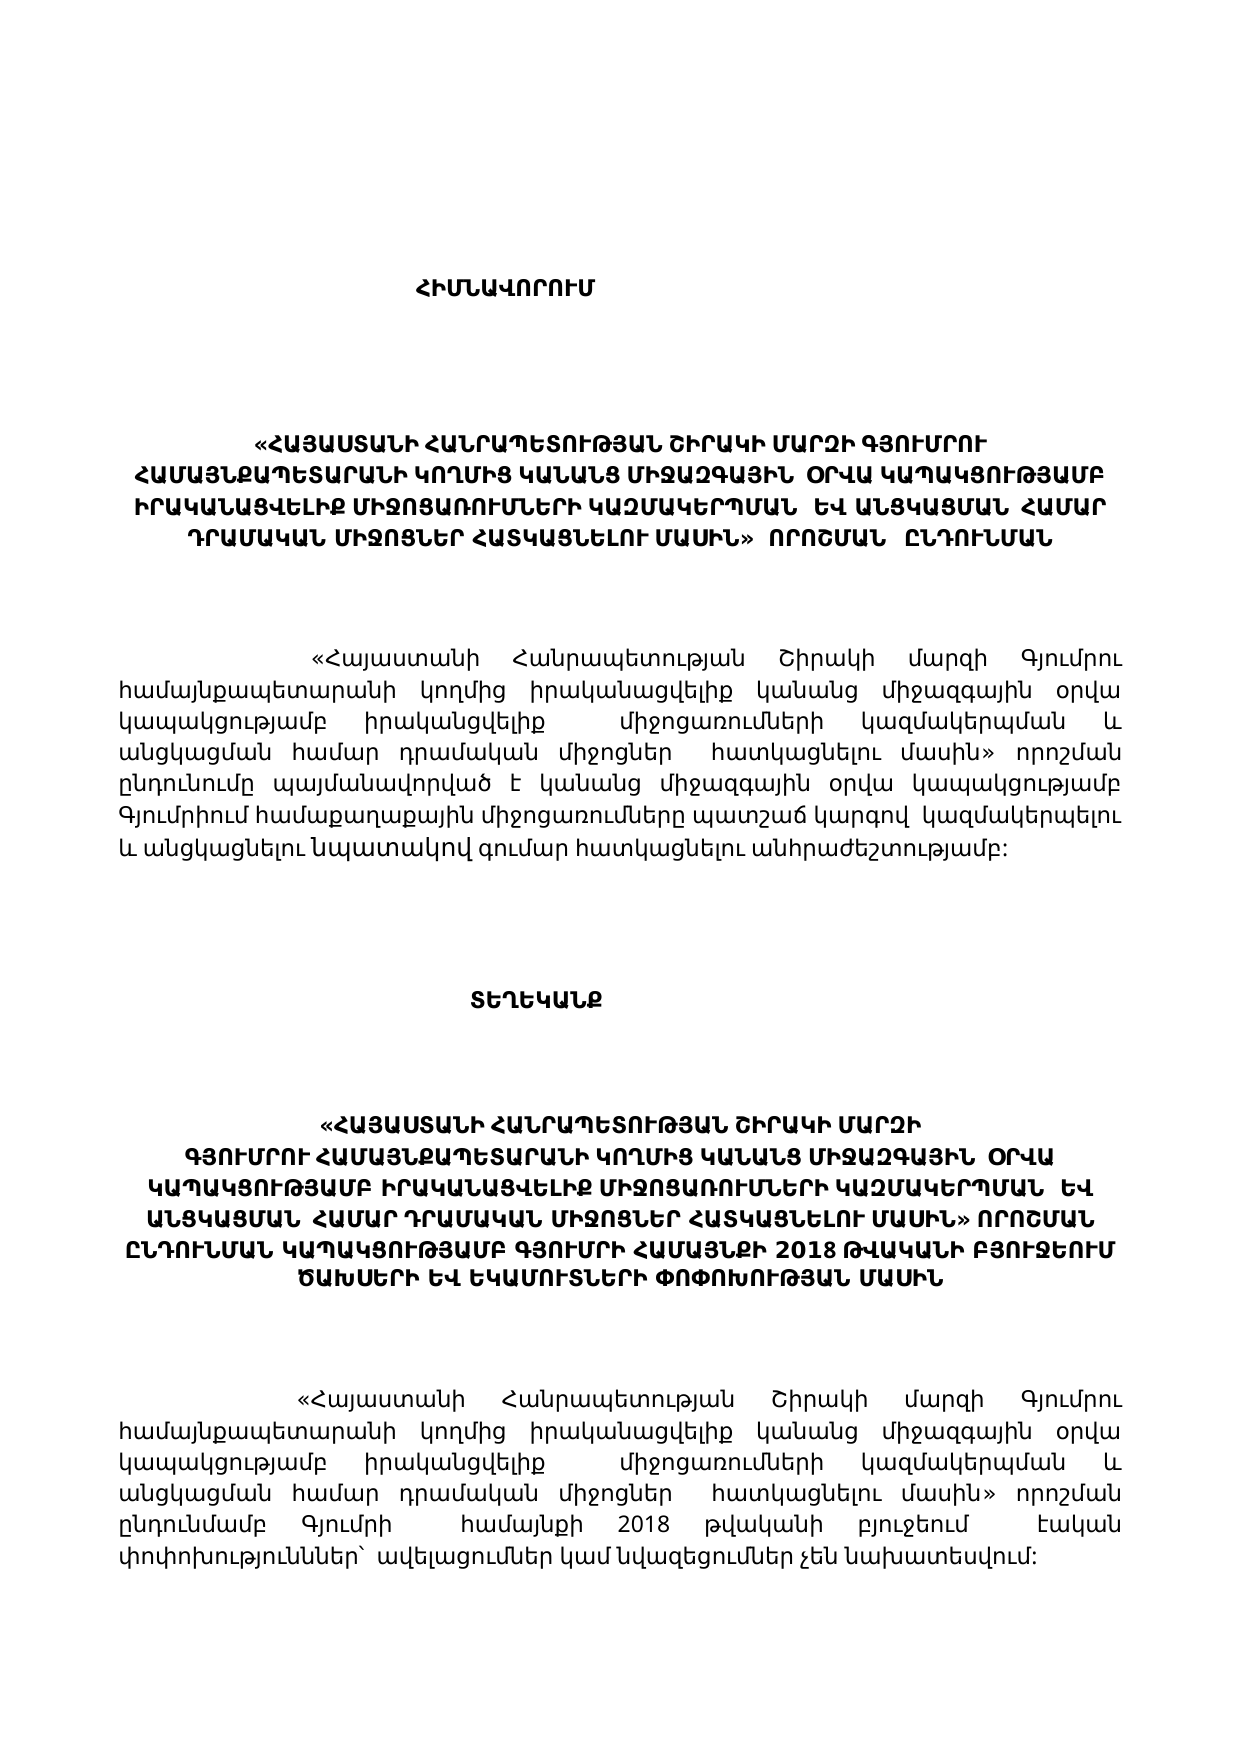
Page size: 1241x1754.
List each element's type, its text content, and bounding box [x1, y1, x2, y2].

text «ՀԱՅԱՍՏԱՆԻ ՀԱՆՐԱՊԵՏՈՒԹՅԱՆ ՇԻՐԱԿԻ ՄԱՐԶԻ [118, 1109, 1122, 1141]
text ՏԵՂԵԿԱՆՔ [118, 984, 1122, 1016]
text ԳՅՈՒՄՐՈՒ ՀԱՄԱՅՆՔԱՊԵՏԱՐԱՆԻ ԿՈՂՄԻՑ ԿԱՆԱՆՑ ՄԻՋԱԶԳԱՅԻՆ ՕՐՎԱ ԿԱՊԱԿՑՈՒԹՅԱՄԲ ԻՐԱԿԱՆԱՑՎԵԼԻՔ ՄԻՋՈՑԱՌՈՒՄՆԵՐԻ ԿԱԶՄԱԿԵՐՊՄԱՆ ԵՎ ԱՆՑԿԱՑՄԱՆ ՀԱՄԱՐ ԴՐԱՄԱԿԱՆ ՄԻՋՈՑՆԵՐ ՀԱՏԿԱՑՆԵԼՈՒ ՄԱՍԻՆ» ՈՐՈՇՄԱՆ ԸՆԴՈՒՆՄԱՆ ԿԱՊԱԿՑՈՒԹՅԱՄԲ ԳՅՈՒՄՐԻ ՀԱՄԱՅՆՔԻ 2018 ԹՎԱԿԱՆԻ ԲՅՈՒՋԵՈՒՄ ԾԱԽՍԵՐԻ ԵՎ ԵԿԱՄՈՒՏՆԵՐԻ ՓՈՓՈԽՈՒԹՅԱՆ ՄԱՍԻՆ [118, 1141, 1122, 1292]
text «Հայաստանի Հանրապետության Շիրակի մարզի Գյումրու համայնքապետարանի կողմից իրականացվելիք կանանց միջազգային օրվա կապակցությամբ իրականցվելիք միջոցառումների կազմակերպման և անցկացման համար դրամական միջոցներ հատկացնելու մասին» որոշման ընդունումը պայմանավորված է կանանց միջազգային օրվա կապակցությամբ Գյումրիում համաքաղաքային միջոցառումները պատշաճ կարգով կազմակերպելու և անցկացնելու նպատակով գումար հատկացնելու անհրաժեշտությամբ: [118, 642, 1122, 864]
text «Հայաստանի Հանրապետության Շիրակի մարզի Գյումրու համայնքապետարանի կողմից իրականացվելիք կանանց միջազգային օրվա կապակցությամբ իրականցվելիք միջոցառումների կազմակերպման և անցկացման համար դրամական միջոցներ հատկացնելու մասին» որոշման ընդունմամբ Գյումրի համայնքի 2018 թվականի բյուջեում էական փոփոխությունններ՝ ավելացումներ կամ նվազեցումներ չեն նախատեսվում: [118, 1383, 1122, 1571]
text «ՀԱՅԱՍՏԱՆԻ ՀԱՆՐԱՊԵՏՈՒԹՅԱՆ ՇԻՐԱԿԻ ՄԱՐԶԻ ԳՅՈՒՄՐՈՒ ՀԱՄԱՅՆՔԱՊԵՏԱՐԱՆԻ ԿՈՂՄԻՑ ԿԱՆԱՆՑ ՄԻՋԱԶԳԱՅԻՆ ՕՐՎԱ ԿԱՊԱԿՑՈՒԹՅԱՄԲ ԻՐԱԿԱՆԱՑՎԵԼԻՔ ՄԻՋՈՑԱՌՈՒՄՆԵՐԻ ԿԱԶՄԱԿԵՐՊՄԱՆ ԵՎ ԱՆՑԿԱՑՄԱՆ ՀԱՄԱՐ ԴՐԱՄԱԿԱՆ ՄԻՋՈՑՆԵՐ ՀԱՏԿԱՑՆԵԼՈՒ ՄԱՍԻՆ» ՈՐՈՇՄԱՆ ԸՆԴՈՒՆՄԱՆ [118, 428, 1122, 553]
text ՀԻՄՆԱՎՈՐՈՒՄ [118, 272, 1122, 303]
